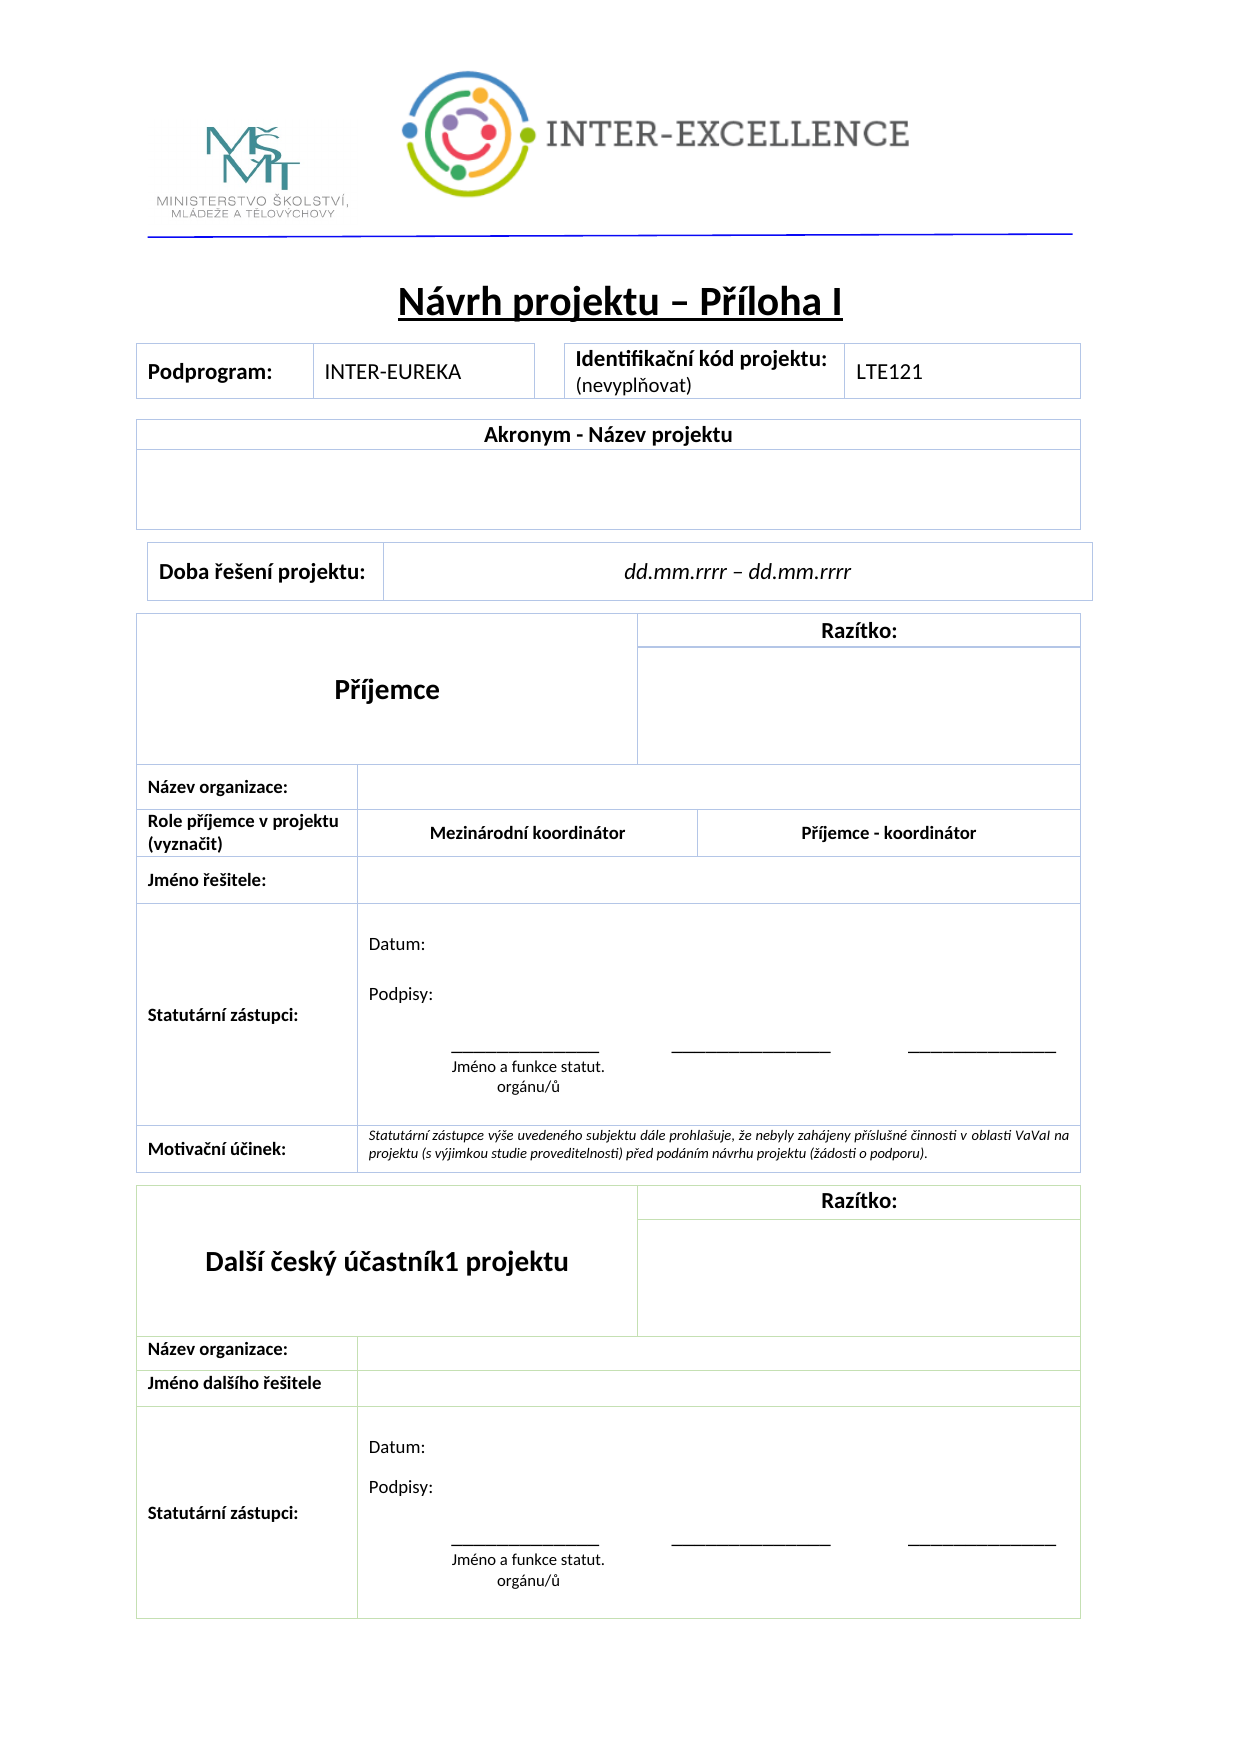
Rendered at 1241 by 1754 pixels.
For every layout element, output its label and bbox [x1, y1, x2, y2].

picture [400, 53, 935, 215]
picture [147, 119, 358, 225]
